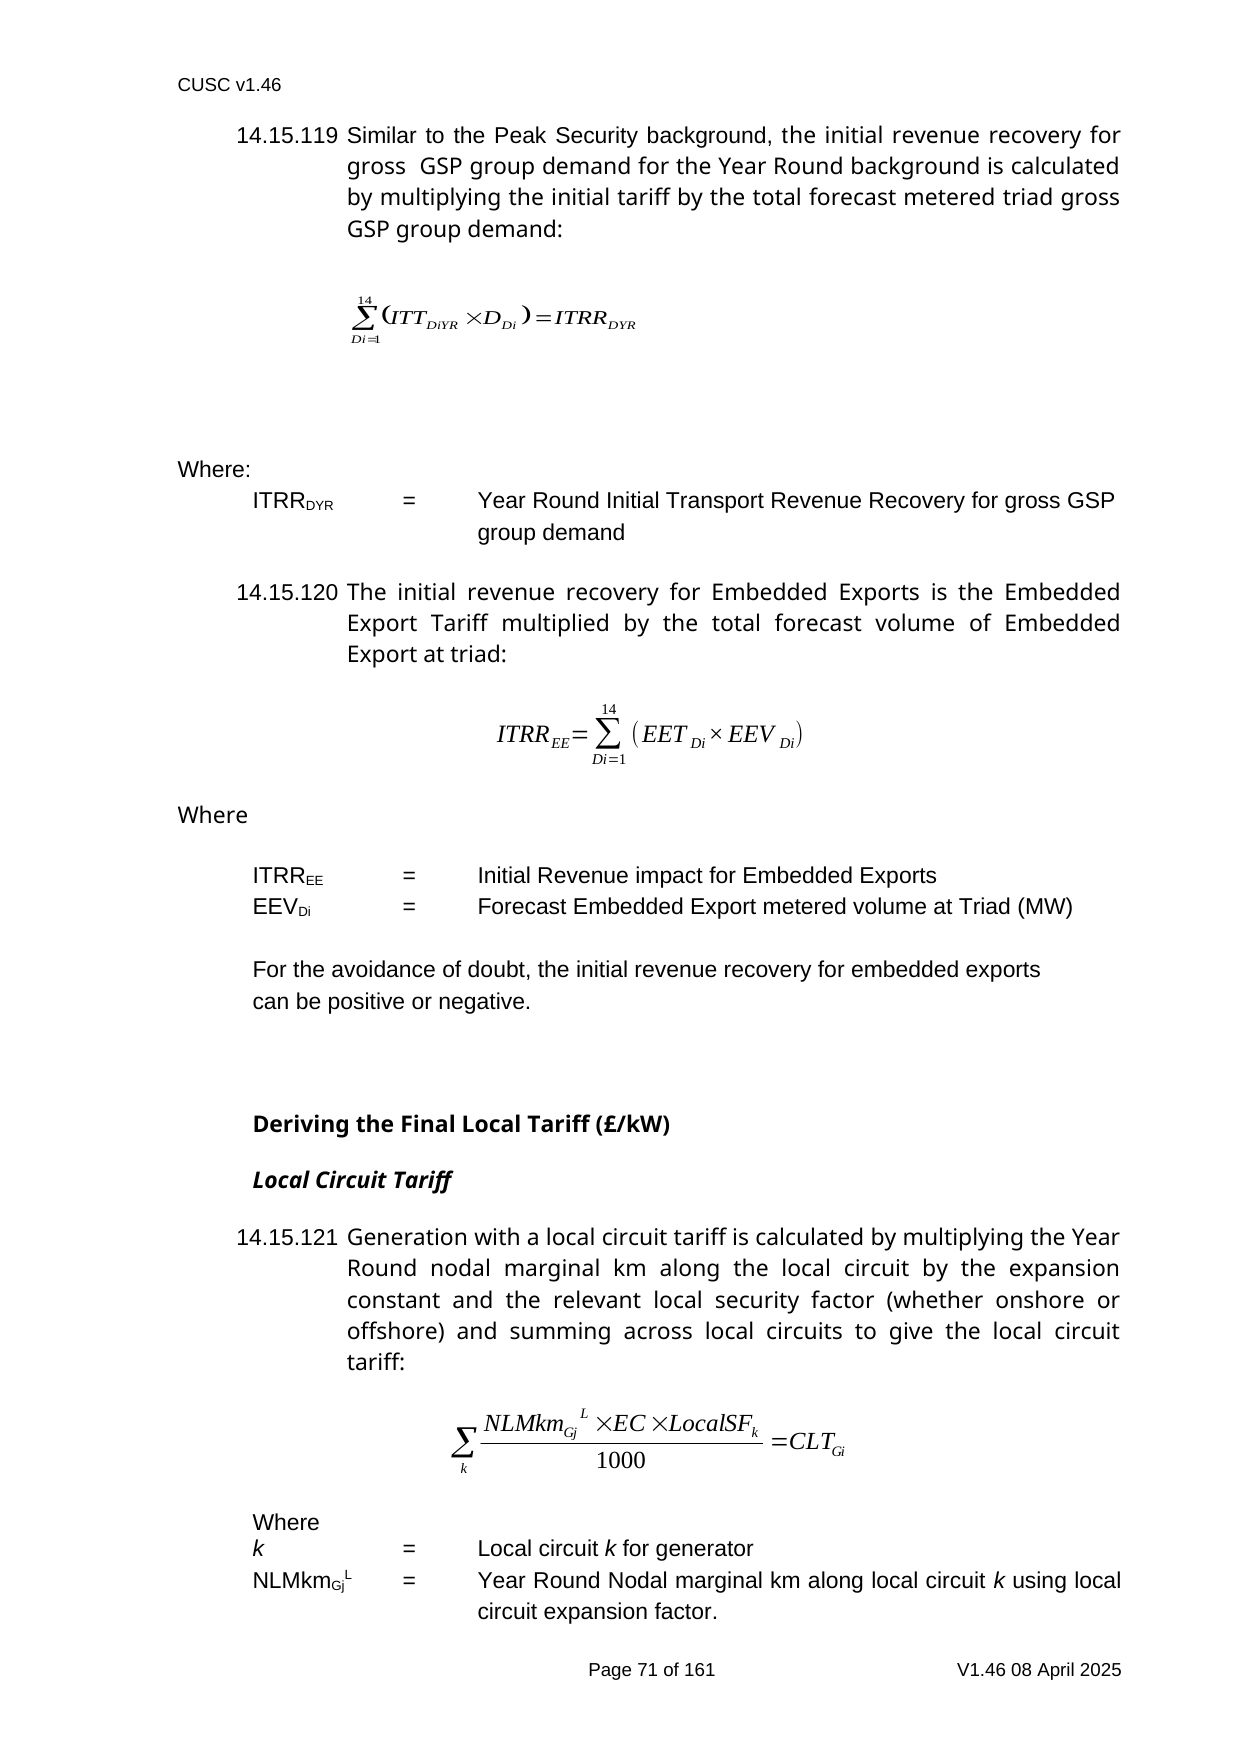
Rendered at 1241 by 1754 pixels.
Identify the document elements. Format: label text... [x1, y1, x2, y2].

subtitle Deriving the Final Local Tariff (£/kW) [252, 1108, 1121, 1139]
text Where: [177, 456, 1121, 482]
list The initial revenue recovery for Embedded Exports is the Embedded Export Tariff multiplied by the total forecast volume of Embedded Export at triad: [236, 576, 1121, 669]
text For the avoidance of doubt, the initial revenue recovery for embedded exports [177, 956, 1121, 983]
list Generation with a local circuit tariff is calculated by multiplying the Year Round nodal marginal km along the local circuit by the expansion constant and the relevant local security factor (whether onshore or offshore) and summing across local circuits to give the local circuit tariff: [236, 1221, 1121, 1377]
text can be positive or negative. [177, 988, 1121, 1014]
text k = Local circuit k for generator [177, 1535, 1121, 1561]
text EEVDi = Forecast Embedded Export metered volume at Triad (MW) [177, 893, 1121, 919]
text NLMkmGjL = Year Round Nodal marginal km along local circuit k using local circuit expansion factor. [177, 1567, 1121, 1624]
text Where [177, 799, 1121, 830]
list Similar to the Peak Security background, the initial revenue recovery for gross GSP group demand for the Year Round background is calculated by multiplying the initial tariff by the total forecast metered triad gross GSP group demand: [236, 119, 1121, 244]
subtitle Local Circuit Tariff [252, 1164, 1121, 1196]
text ITRRDYR = Year Round Initial Transport Revenue Recovery for gross GSP [177, 487, 1121, 513]
text ITRREE = Initial Revenue impact for Embedded Exports [177, 862, 1121, 888]
text group demand [402, 519, 1121, 545]
text Where [177, 1509, 1121, 1535]
